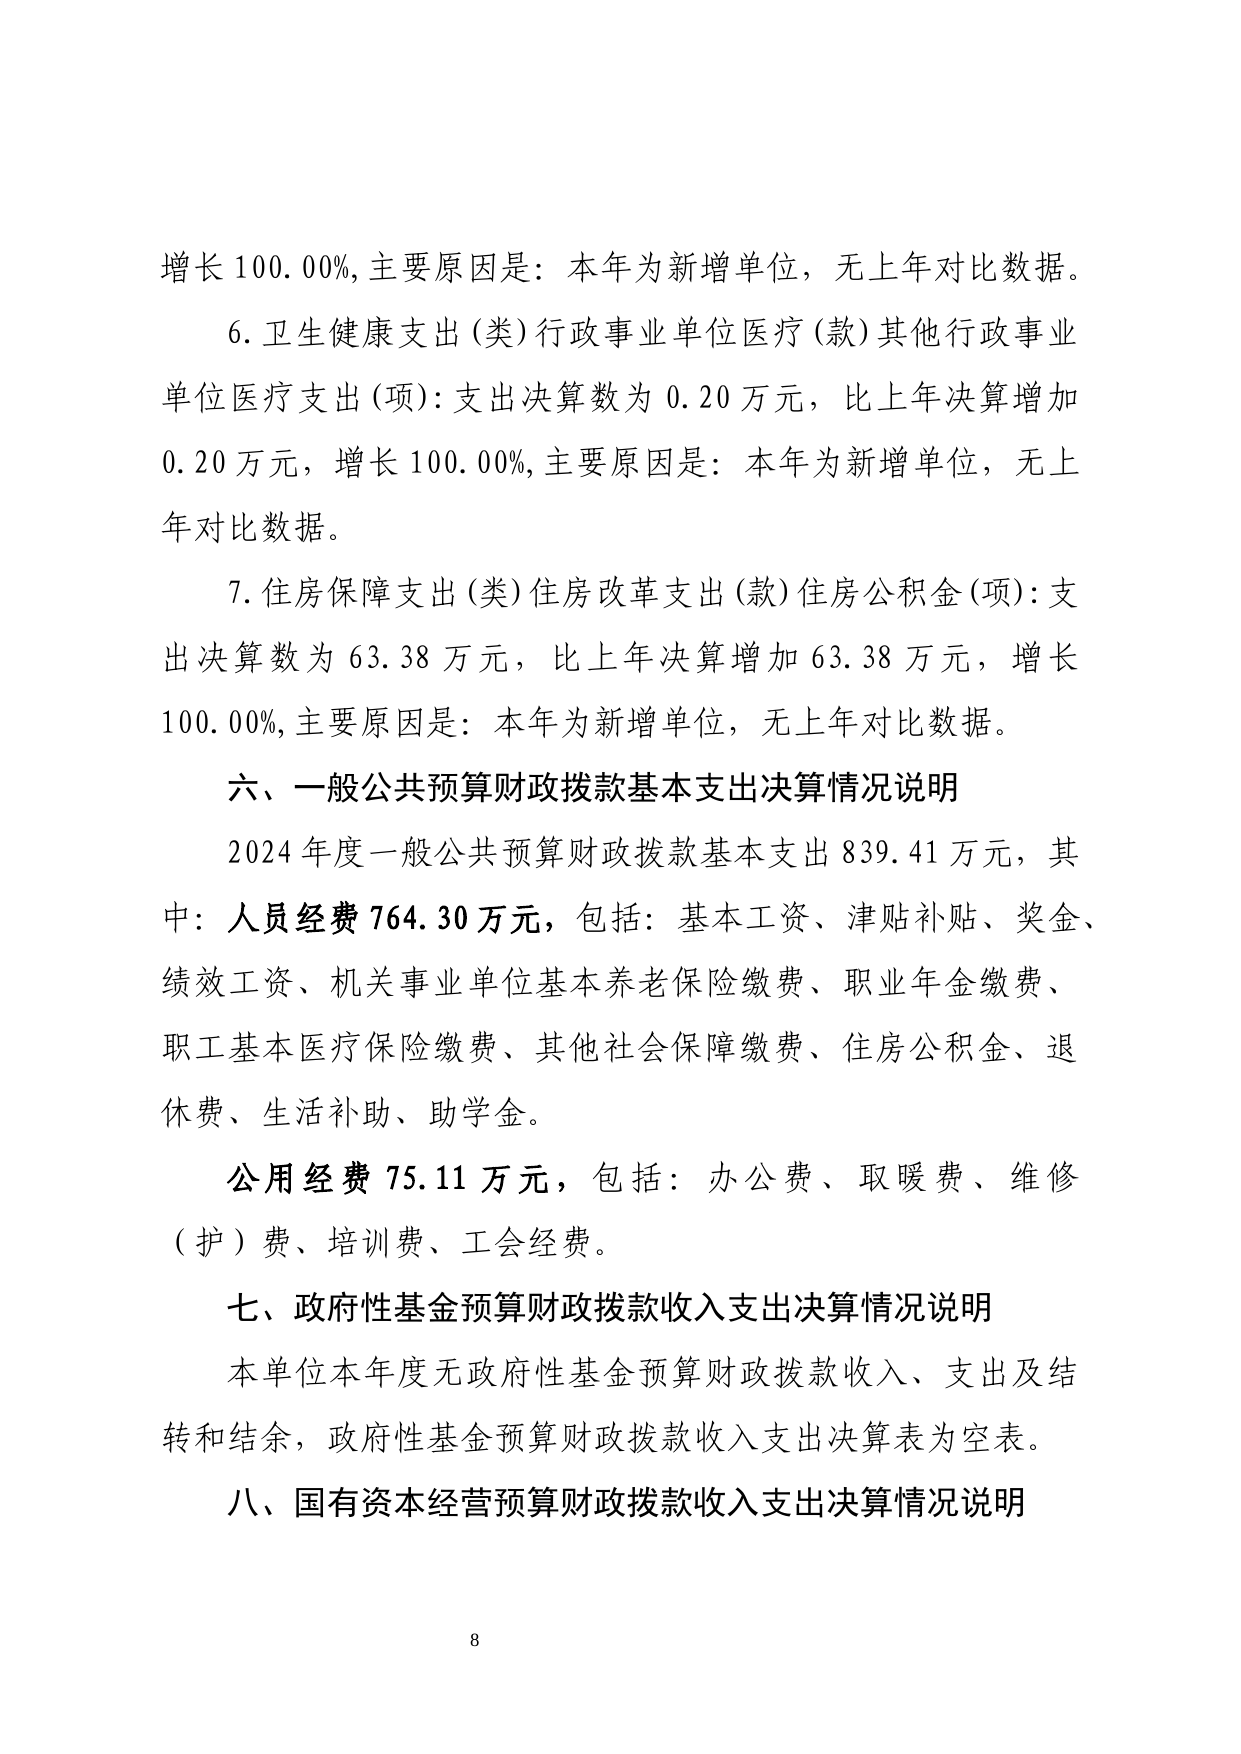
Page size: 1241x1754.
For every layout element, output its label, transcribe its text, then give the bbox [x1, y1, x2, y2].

text 七、政府性基金预算财政拨款收入支出决算情况说明 [159, 1273, 1081, 1338]
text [159, 233, 1081, 298]
text 六、一般公共预算财政拨款基本支出决算情况说明 [159, 753, 1081, 818]
text 公用经费75.11万元，包括：办公费、取暖费、维修（护）费、培训费、工会经费。 [159, 1143, 1081, 1273]
text 2024年度一般公共预算财政拨款基本支出839.41万元，其中：人员经费764.30万元，包括：基本工资、津贴补贴、奖金、绩效工资、机关事业单位基本养老保险缴费、职业年金缴费、职工基本医疗保险缴费、其他社会保障缴费、住房公积金、退休费、生活补助、助学金。 [159, 818, 1081, 1143]
text 7.住房保障支出(类)住房改革支出(款)住房公积金(项):支出决算数为63.38万元，比上年决算增加63.38万元，增长100.00%,主要原因是：本年为新增单位，无上年对比数据。 [159, 558, 1081, 753]
text 八、国有资本经营预算财政拨款收入支出决算情况说明 [159, 1468, 1081, 1533]
text 本单位本年度无政府性基金预算财政拨款收入、支出及结转和结余，政府性基金预算财政拨款收入支出决算表为空表。 [159, 1338, 1081, 1468]
text 6.卫生健康支出(类)行政事业单位医疗(款)其他行政事业单位医疗支出(项):支出决算数为0.20万元，比上年决算增加0.20万元，增长100.00%,主要原因是：本年为新增单位，无上年对比数据。 [159, 298, 1081, 558]
